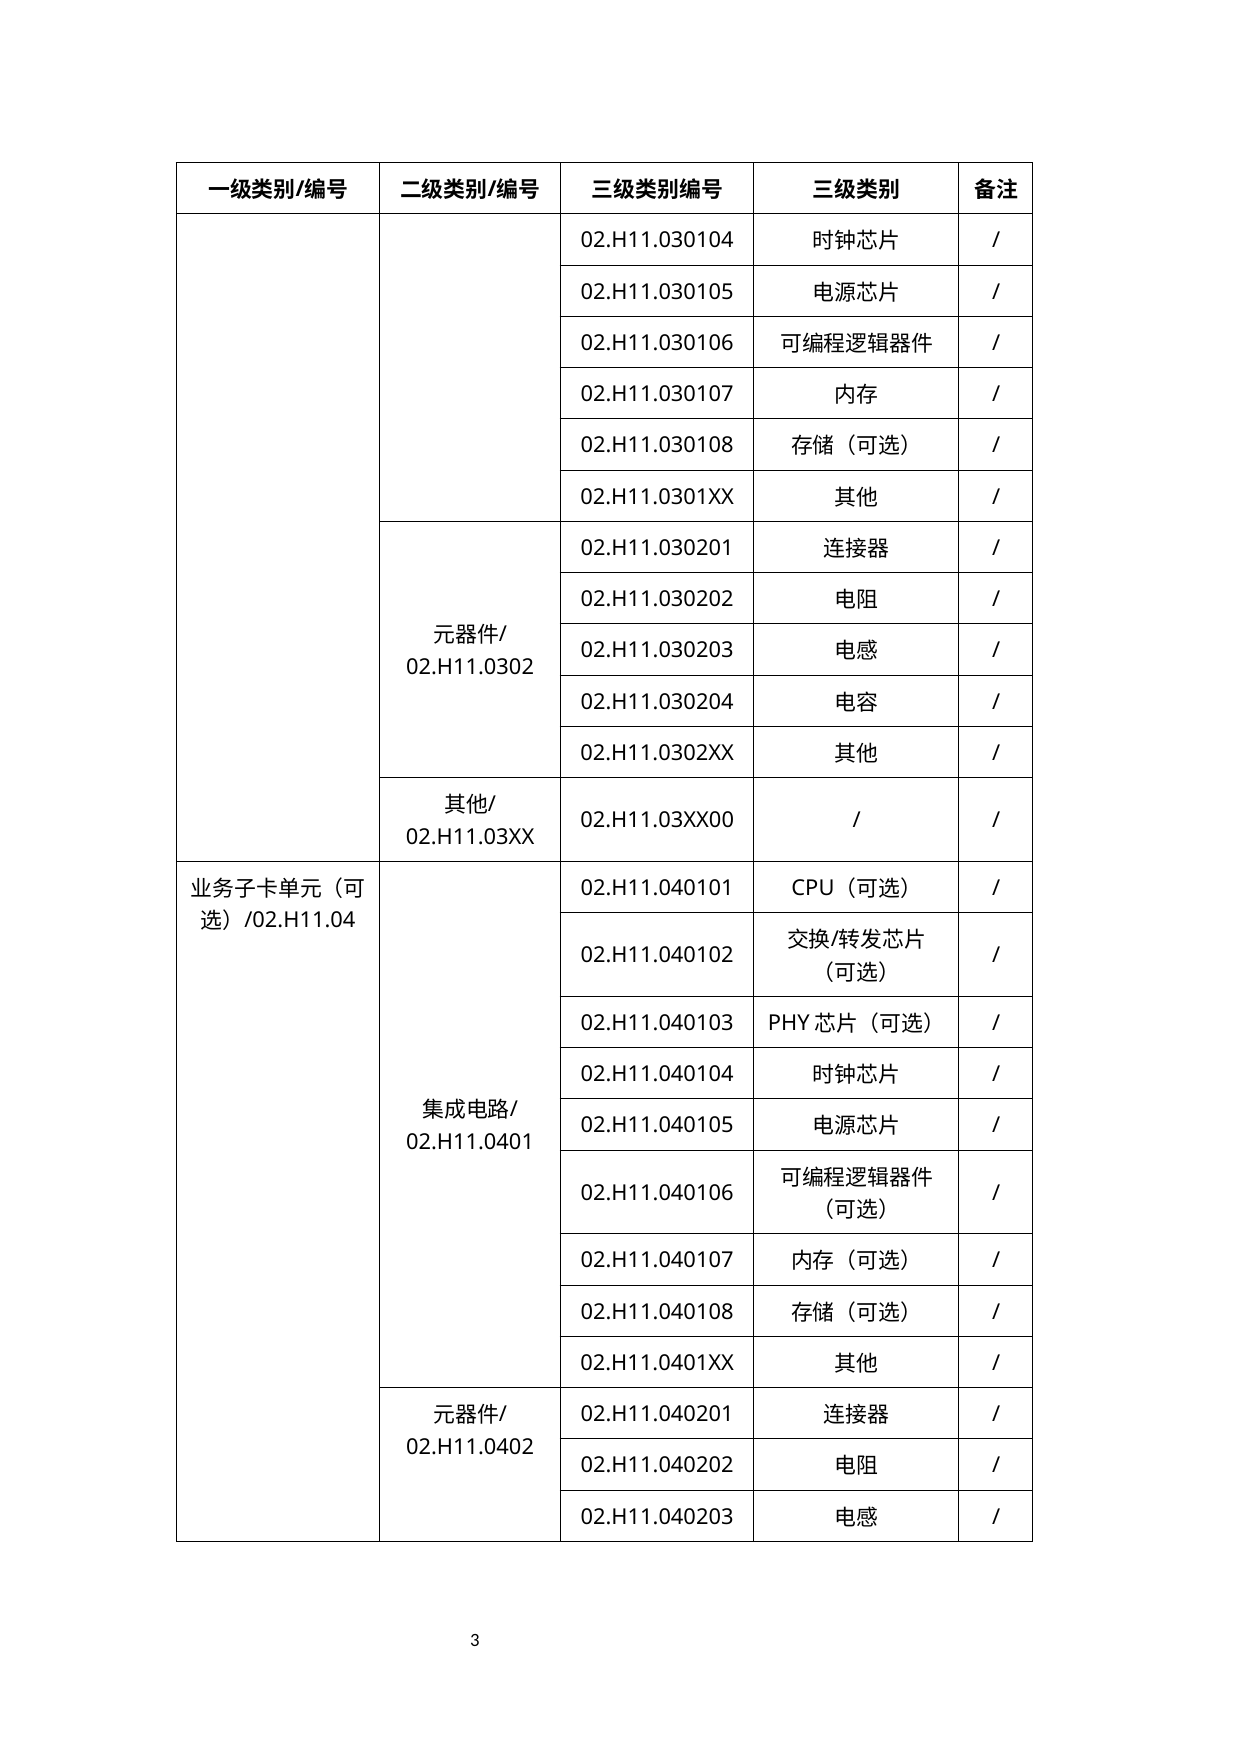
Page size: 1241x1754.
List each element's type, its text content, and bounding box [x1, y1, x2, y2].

table_cell 可编程逻辑器件 [754, 317, 958, 367]
table_cell 电感 [754, 624, 958, 674]
table_cell 其他 [754, 1337, 958, 1387]
table_cell / [959, 676, 1032, 726]
table_cell / [959, 778, 1032, 861]
table_cell 电阻 [754, 1439, 958, 1489]
table_cell 02.H11.040102 [561, 913, 753, 996]
table_cell CPU（可选） [754, 862, 958, 912]
table_cell 02.H11.040203 [561, 1491, 753, 1541]
table_cell 02.H11.0302XX [561, 727, 753, 777]
table_cell 时钟芯片 [754, 1048, 958, 1098]
table_cell PHY芯片（可选） [754, 997, 958, 1047]
table_cell 存储（可选） [754, 1286, 958, 1336]
table_cell 02.H11.040201 [561, 1388, 753, 1438]
table_cell 内存（可选） [754, 1234, 958, 1284]
table_header 三级类别 [754, 163, 958, 213]
table_cell 02.H11.030201 [561, 522, 753, 572]
table_cell 02.H11.030204 [561, 676, 753, 726]
table_cell / [959, 624, 1032, 674]
table_cell / [959, 471, 1032, 521]
table_cell / [959, 1048, 1032, 1098]
table_cell 内存 [754, 368, 958, 418]
table_cell / [959, 727, 1032, 777]
table_cell 电容 [754, 676, 958, 726]
table_cell 连接器 [754, 1388, 958, 1438]
table_cell 元器件/02.H11.0302 [380, 522, 560, 777]
table_cell 02.H11.040108 [561, 1286, 753, 1336]
table_cell 02.H11.0301XX [561, 471, 753, 521]
table_cell 02.H11.03XX00 [561, 778, 753, 861]
table_cell 02.H11.030108 [561, 419, 753, 469]
table_cell 连接器 [754, 522, 958, 572]
table_cell 可编程逻辑器件（可选） [754, 1151, 958, 1233]
table_cell / [959, 573, 1032, 623]
table_cell 交换/转发芯片（可选） [754, 913, 958, 996]
table_cell / [959, 1388, 1032, 1438]
table_cell / [959, 1337, 1032, 1387]
table_cell / [959, 368, 1032, 418]
table_cell 02.H11.030107 [561, 368, 753, 418]
table_cell / [959, 1234, 1032, 1284]
table_cell / [959, 1439, 1032, 1489]
table_cell 电阻 [754, 573, 958, 623]
table_cell 其他/02.H11.03XX [380, 778, 560, 861]
table_cell 其他 [754, 471, 958, 521]
table_header 二级类别/编号 [380, 163, 560, 213]
table_cell 02.H11.040104 [561, 1048, 753, 1098]
table_cell 电源芯片 [754, 266, 958, 316]
table_header 三级类别编号 [561, 163, 753, 213]
table_cell 电感 [754, 1491, 958, 1541]
table_cell 时钟芯片 [754, 214, 958, 264]
table_cell / [959, 862, 1032, 912]
table_cell / [959, 997, 1032, 1047]
table_cell 02.H11.030203 [561, 624, 753, 674]
table_cell 02.H11.0401XX [561, 1337, 753, 1387]
table_header 备注 [959, 163, 1032, 213]
table_header 一级类别/编号 [177, 163, 379, 213]
table_cell 02.H11.040105 [561, 1099, 753, 1149]
table_cell / [959, 522, 1032, 572]
table_cell 存储（可选） [754, 419, 958, 469]
table_cell / [754, 778, 958, 861]
table_cell / [959, 419, 1032, 469]
table_cell / [959, 266, 1032, 316]
table_cell / [959, 317, 1032, 367]
table_cell 业务子卡单元（可选）/02.H11.04 [177, 862, 379, 1541]
table_cell / [959, 1099, 1032, 1149]
table_cell 集成电路/02.H11.0401 [380, 862, 560, 1387]
table_cell 02.H11.030106 [561, 317, 753, 367]
table_cell 02.H11.030104 [561, 214, 753, 264]
table_cell / [959, 214, 1032, 264]
table_cell 02.H11.030105 [561, 266, 753, 316]
table_cell 02.H11.040107 [561, 1234, 753, 1284]
table_cell 02.H11.040202 [561, 1439, 753, 1489]
table_cell / [959, 1491, 1032, 1541]
table_cell 电源芯片 [754, 1099, 958, 1149]
table_cell 02.H11.040106 [561, 1151, 753, 1233]
table_cell / [959, 913, 1032, 996]
table_cell / [959, 1286, 1032, 1336]
table_cell 02.H11.040103 [561, 997, 753, 1047]
table_cell 其他 [754, 727, 958, 777]
table_cell / [959, 1151, 1032, 1233]
table_cell 元器件/02.H11.0402 [380, 1388, 560, 1541]
table_cell 02.H11.040101 [561, 862, 753, 912]
table_cell 02.H11.030202 [561, 573, 753, 623]
